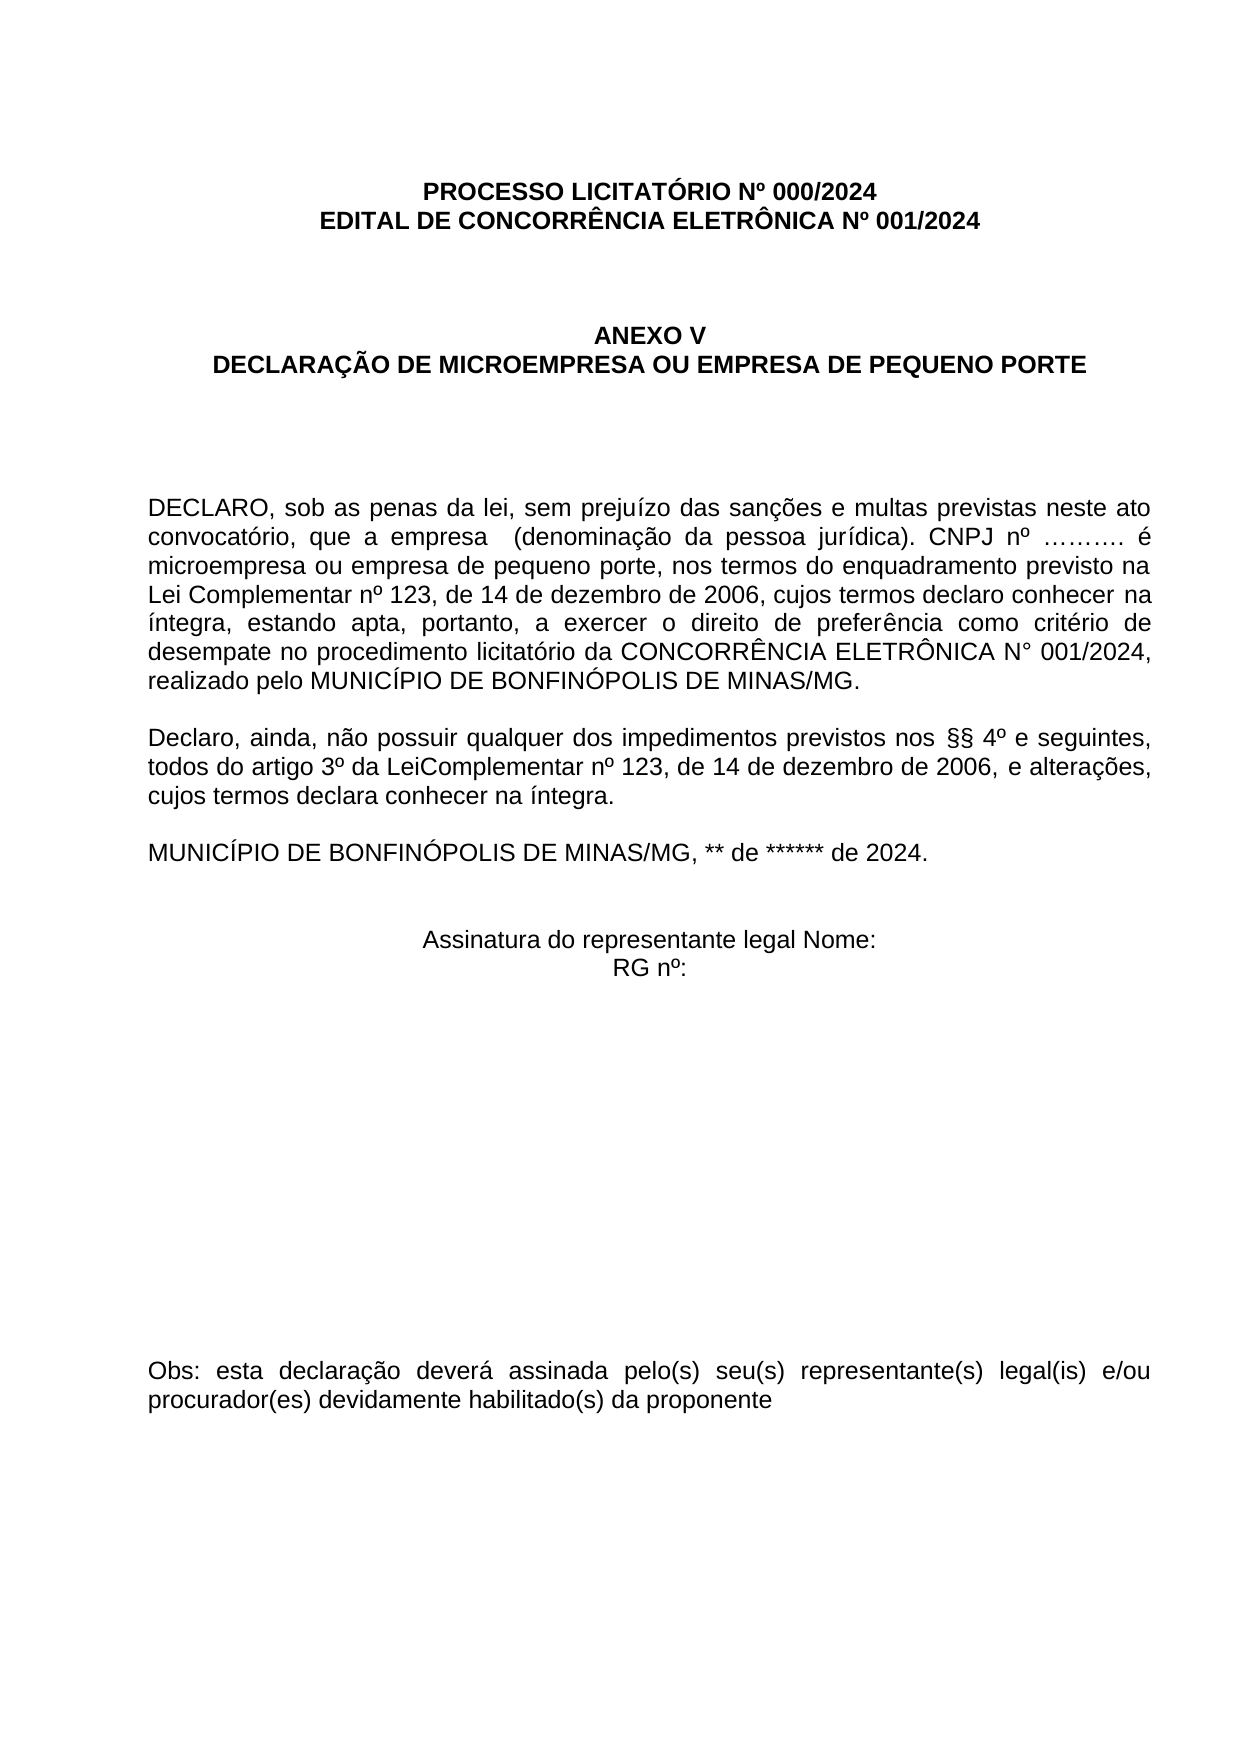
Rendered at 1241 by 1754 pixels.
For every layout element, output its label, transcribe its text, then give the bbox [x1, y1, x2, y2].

text Assinatura do representante legal Nome: [148, 925, 1152, 953]
text Obs: esta declaração deverá assinada pelo(s) seu(s) representante(s) legal(is) e/ou procurador(es) devidamente habilitado(s) da proponente [148, 1356, 1152, 1413]
text MUNICÍPIO DE BONFINÓPOLIS DE MINAS/MG, ** de ****** de 2024. [148, 838, 1152, 867]
text Declaro, ainda, não possuir qualquer dos impedimentos previstos nos §§ 4º e seguintes, todos do artigo 3º da LeiComplementar nº 123, de 14 de dezembro de 2006, e alterações, cujos termos declara conhecer na íntegra. [148, 723, 1152, 810]
text RG nº: [148, 953, 1152, 982]
text PROCESSO LICITATÓRIO Nº 000/2024 EDITAL DE CONCORRÊNCIA ELETRÔNICA Nº 001/2024 [148, 177, 1152, 235]
text DECLARO, sob as penas da lei, sem prejuízo das sanções e multas previstas neste ato convocatório, que a empresa (denominação da pessoa jurídica). CNPJ nº ………. é microempresa ou empresa de pequeno porte, nos termos do enquadramento previsto na Lei Complementar nº 123, de 14 de dezembro de 2006, cujos termos declaro conhecer na íntegra, estando apta, portanto, a exercer o direito de preferência como critério de desempate no procedimento licitatório da CONCORRÊNCIA ELETRÔNICA N° 001/2024, realizado pelo MUNICÍPIO DE BONFINÓPOLIS DE MINAS/MG. [148, 493, 1152, 695]
text ANEXO V DECLARAÇÃO DE MICROEMPRESA OU EMPRESA DE PEQUENO PORTE [148, 321, 1152, 378]
